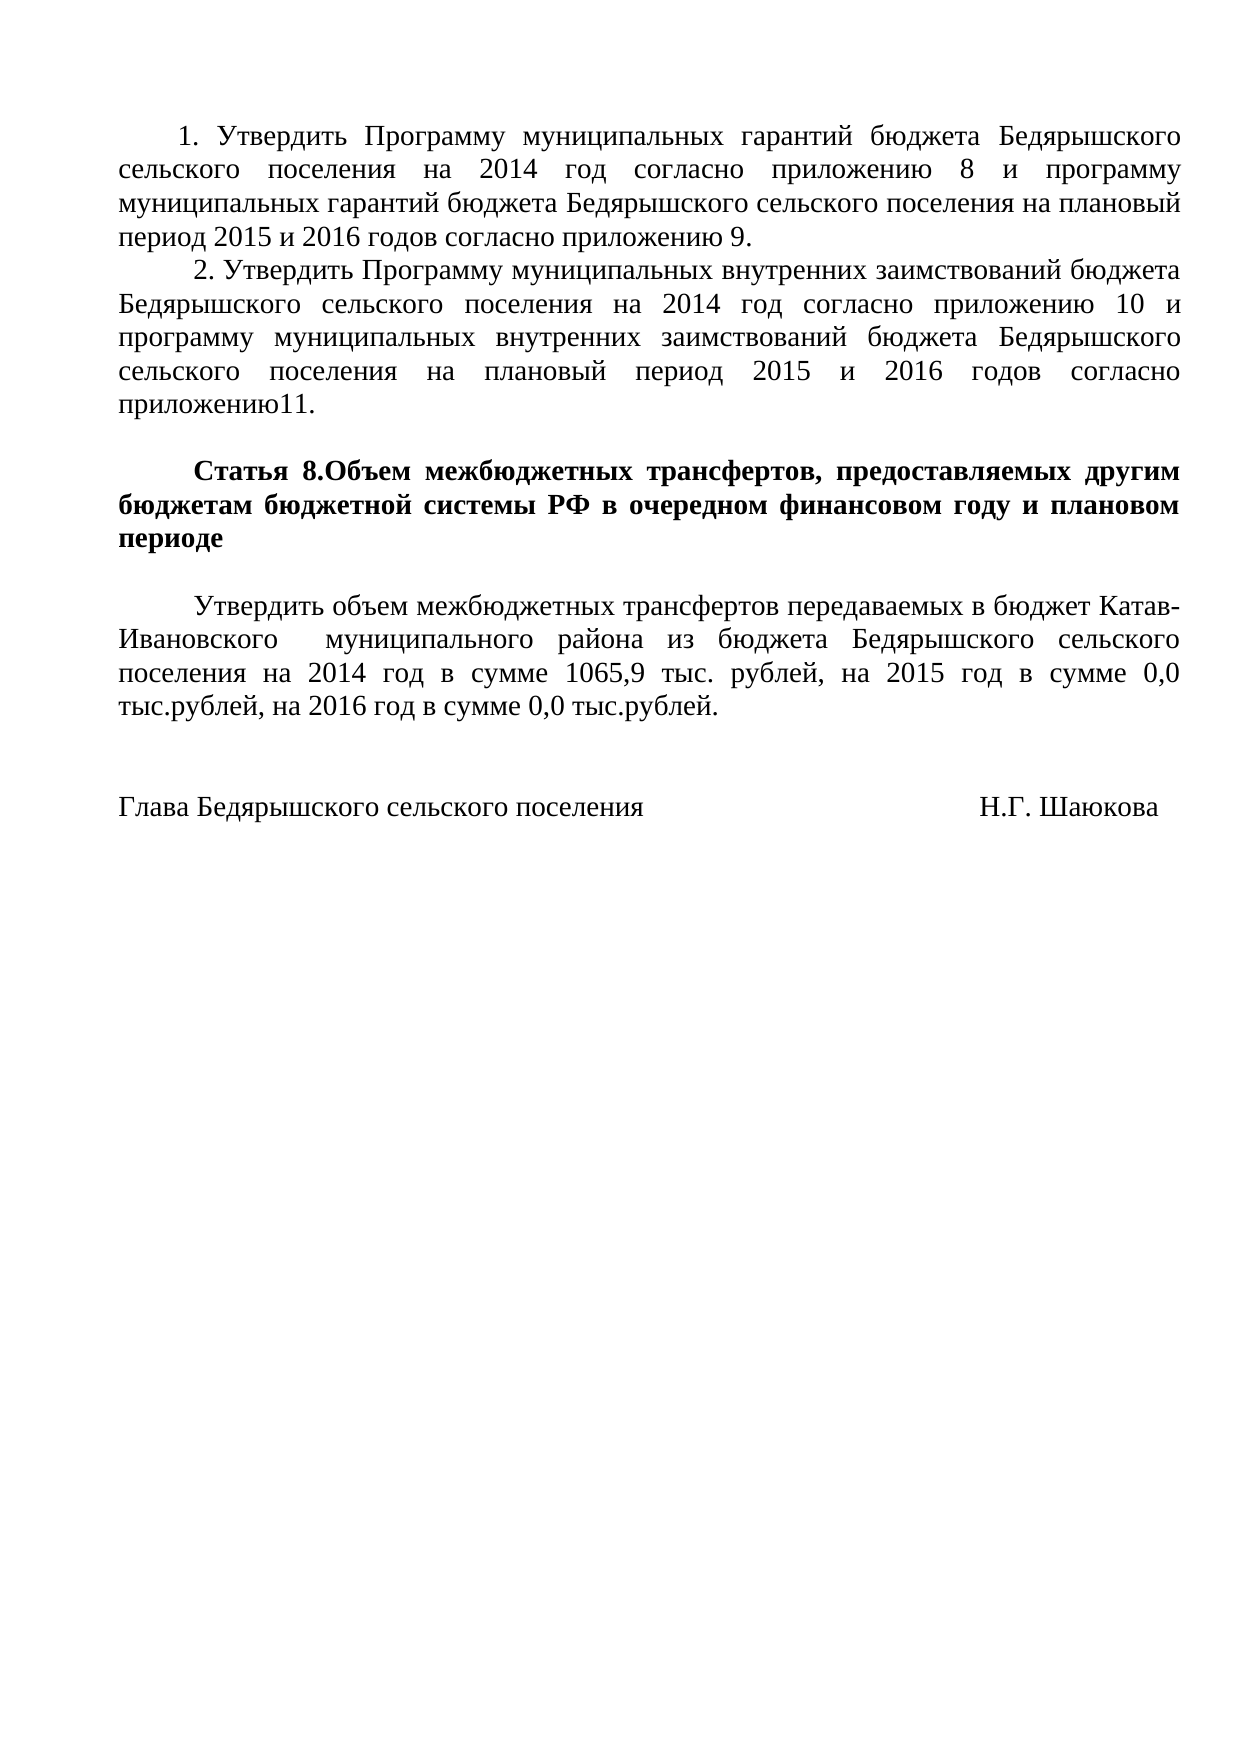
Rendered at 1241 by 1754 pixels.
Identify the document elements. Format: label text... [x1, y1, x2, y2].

text Утвердить объем межбюджетных трансфертов передаваемых в бюджет Катав-Ивановского муниципального района из бюджета Бедярышского сельского поселения на 2014 год в сумме 1065,9 тыс. рублей, на 2015 год в сумме 0,0 тыс.рублей, на 2016 год в сумме 0,0 тыс.рублей. [118, 588, 1181, 722]
text Глава Бедярышского сельского поселения Н.Г. Шаюкова [118, 789, 1181, 822]
text 1. Утвердить Программу муниципальных гарантий бюджета Бедярышского сельского поселения на 2014 год согласно приложению 8 и программу муниципальных гарантий бюджета Бедярышского сельского поселения на плановый период 2015 и 2016 годов согласно приложению 9. [118, 118, 1181, 252]
text Статья 8.Объем межбюджетных трансфертов, предоставляемых другим бюджетам бюджетной системы РФ в очередном финансовом году и плановом периоде [118, 453, 1181, 554]
text 2. Утвердить Программу муниципальных внутренних заимствований бюджета Бедярышского сельского поселения на 2014 год согласно приложению 10 и программу муниципальных внутренних заимствований бюджета Бедярышского сельского поселения на плановый период 2015 и 2016 годов согласно приложению11. [118, 252, 1181, 420]
